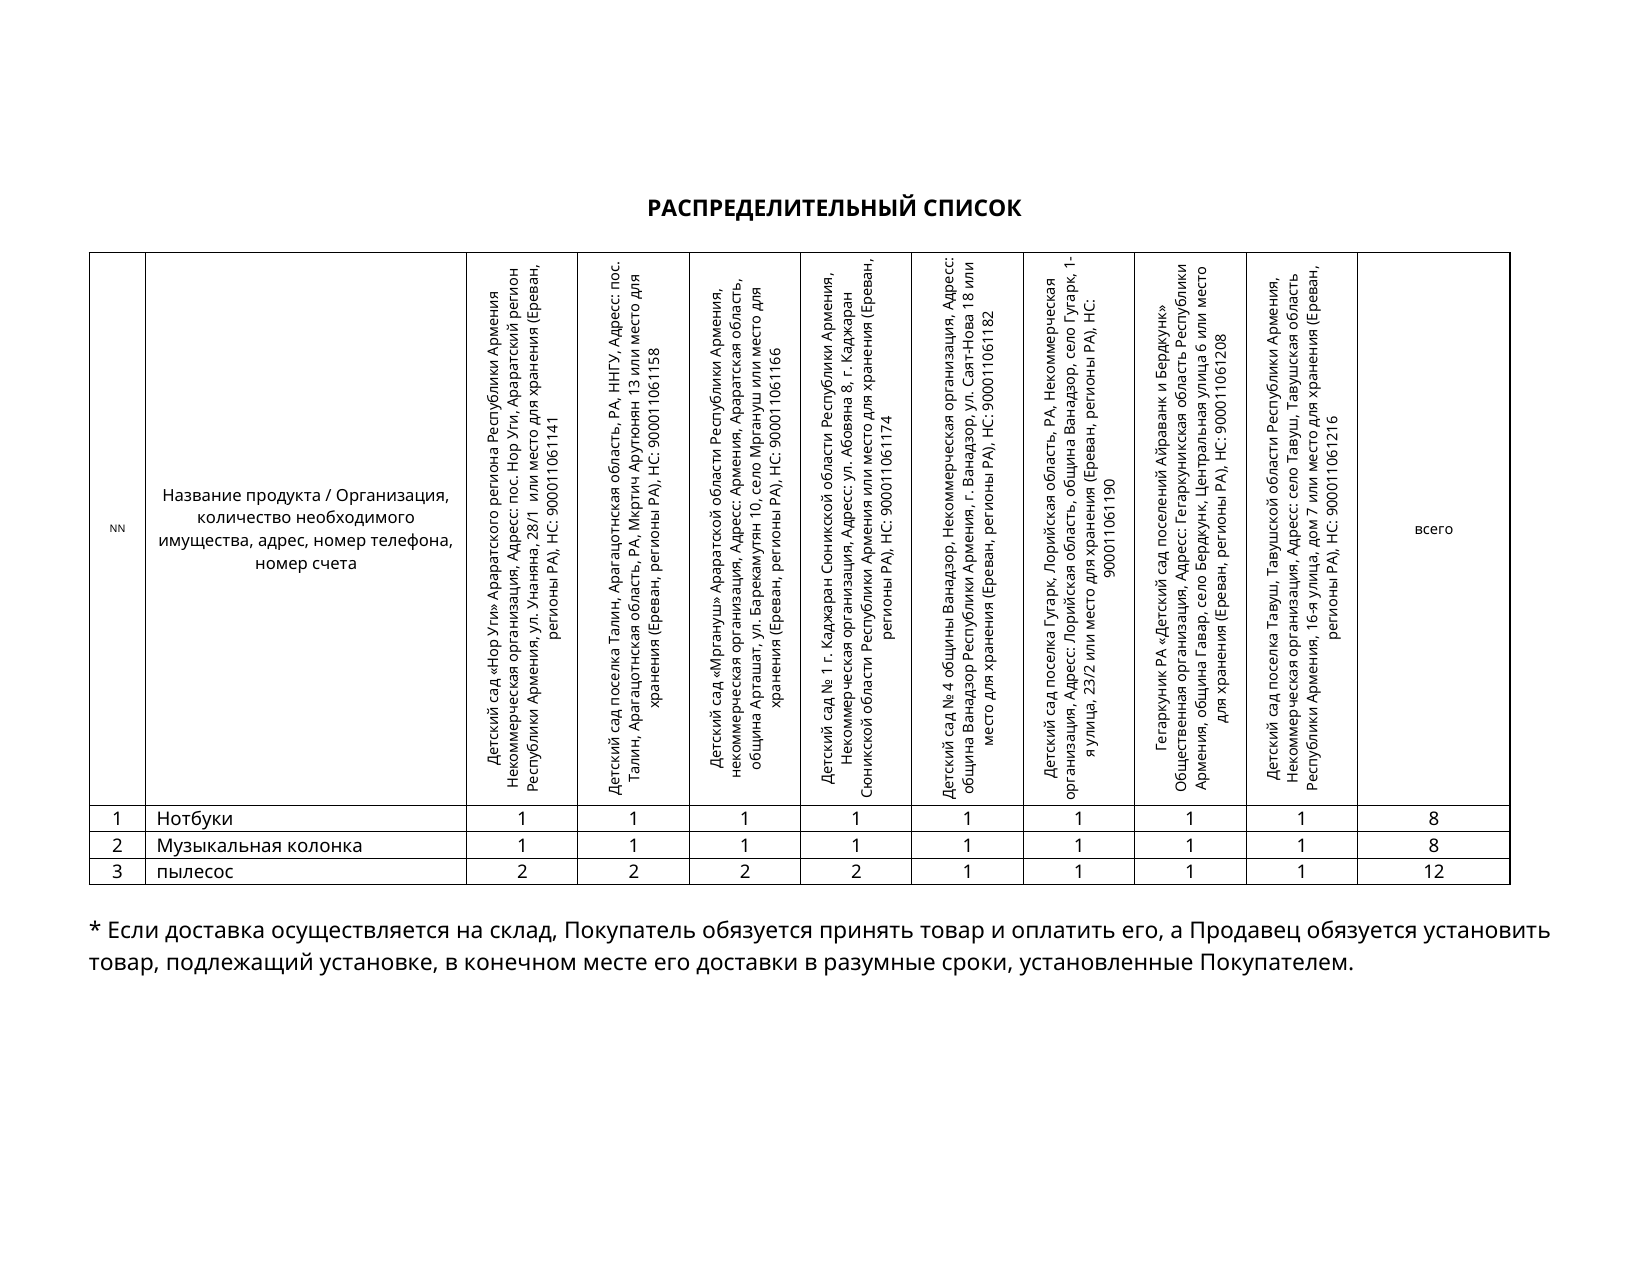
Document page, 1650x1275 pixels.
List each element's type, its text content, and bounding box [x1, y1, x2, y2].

table_header всего [1358, 253, 1509, 804]
table_cell 2 [578, 859, 689, 884]
table_cell 1 [1247, 832, 1357, 858]
table_header NN [90, 253, 145, 804]
table_cell 1 [1247, 859, 1357, 884]
table_header Детский сад № 1 г. Каджаран Сюникской области Республики Армения, Некоммерческая организация, Адресс: ул. Абовяна 8, г. Каджаран Сюникской области Республики Армения или место для хранения (Ереван, регионы РА), НС: 900011061174 [801, 253, 911, 804]
table_cell 1 [90, 806, 145, 831]
table_cell пылесос [146, 859, 466, 884]
text * Если доставка осуществляется на склад, Покупатель обязуется принять товар и оплатить его, а Продавец обязуется установить товар, подлежащий установке, в конечном месте его доставки в разумные сроки, установленные Покупателем. [89, 914, 1580, 977]
table_cell 2 [801, 859, 911, 884]
table_cell 8 [1358, 832, 1509, 858]
text РАСПРЕДЕЛИТЕЛЬНЫЙ СПИСОК [89, 192, 1580, 223]
table_cell 1 [912, 859, 1023, 884]
table_header Детский сад «Мргануш» Араратской области Республики Армения, некоммерческая организация, Адресс: Армения, Араратская область, община Арташат, ул. Барекамутян 10, село Мргануш или место для хранения (Ереван, регионы РА), НС: 900011061166 [690, 253, 800, 804]
table_header Детский сад «Нор Уги» Араратского региона Республики Армения Некоммерческая организация, Адресс: пос. Нор Уги, Араратский регион Республики Армения, ул. Унаняна, 28/1 или место для хранения (Ереван, регионы РА), НС: 900011061141 [467, 253, 577, 804]
table_cell 1 [1135, 832, 1246, 858]
table_cell 1 [578, 806, 689, 831]
table_cell 1 [1135, 806, 1246, 831]
table_cell 1 [801, 806, 911, 831]
table_header Гегаркуник РА «Детский сад поселений Айраванк и Бердкунк» Общественная организация, Адресс: Гегаркуникская область Республики Армения, община Гавар, село Бердкунк, Центральная улица 6 или место для хранения (Ереван, регионы РА), НС: 900011061208 [1135, 253, 1246, 804]
table_cell Музыкальная колонка [146, 832, 466, 858]
table_cell 12 [1358, 859, 1509, 884]
table_cell Нотбуки [146, 806, 466, 831]
table_cell 8 [1358, 806, 1509, 831]
table_cell 1 [690, 832, 800, 858]
table_cell 1 [1024, 859, 1134, 884]
table_cell 1 [912, 832, 1023, 858]
table_cell 1 [1024, 832, 1134, 858]
table_cell 1 [690, 806, 800, 831]
table_header Детский сад поселка Тавуш, Тавушской области Республики Армения, Некоммерческая организация, Адресс: село Тавуш, Тавушская область Республики Армения, 16-я улица, дом 7 или место для хранения (Ереван, регионы РА), НС: 900011061216 [1247, 253, 1357, 804]
table_cell 1 [467, 832, 577, 858]
table_cell 2 [690, 859, 800, 884]
table_header Детский сад поселка Гугарк, Лорийская область, РА, Некоммерческая организация, Адресс: Лорийская область, община Ванадзор, село Гугарк, 1-я улица, 23/2 или место для хранения (Ереван, регионы РА), НС: 900011061190 [1024, 253, 1134, 804]
table_cell 2 [467, 859, 577, 884]
table_cell 1 [912, 806, 1023, 831]
table_header Детский сад № 4 общины Ванадзор, Некоммерческая организация, Адресс: община Ванадзор Республики Армения, г. Ванадзор, ул. Саят-Нова 18 или место для хранения (Ереван, регионы РА), НС: 900011061182 [912, 253, 1023, 804]
table_header Название продукта / Организация, количество необходимого имущества, адрес, номер телефона, номер счета [146, 253, 466, 804]
table_cell 1 [801, 832, 911, 858]
table_header Детский сад поселка Талин, Арагацотнская область, РА, ННГУ, Адресс: пос. Талин, Арагацотнская область, РА, Мкртич Арутюнян 13 или место для хранения (Ереван, регионы РА), НС: 900011061158 [578, 253, 689, 804]
table_cell 3 [90, 859, 145, 884]
table_cell 1 [578, 832, 689, 858]
table_cell 1 [1247, 806, 1357, 831]
table_cell 1 [1135, 859, 1246, 884]
table_cell 2 [90, 832, 145, 858]
table_cell 1 [467, 806, 577, 831]
table_cell 1 [1024, 806, 1134, 831]
